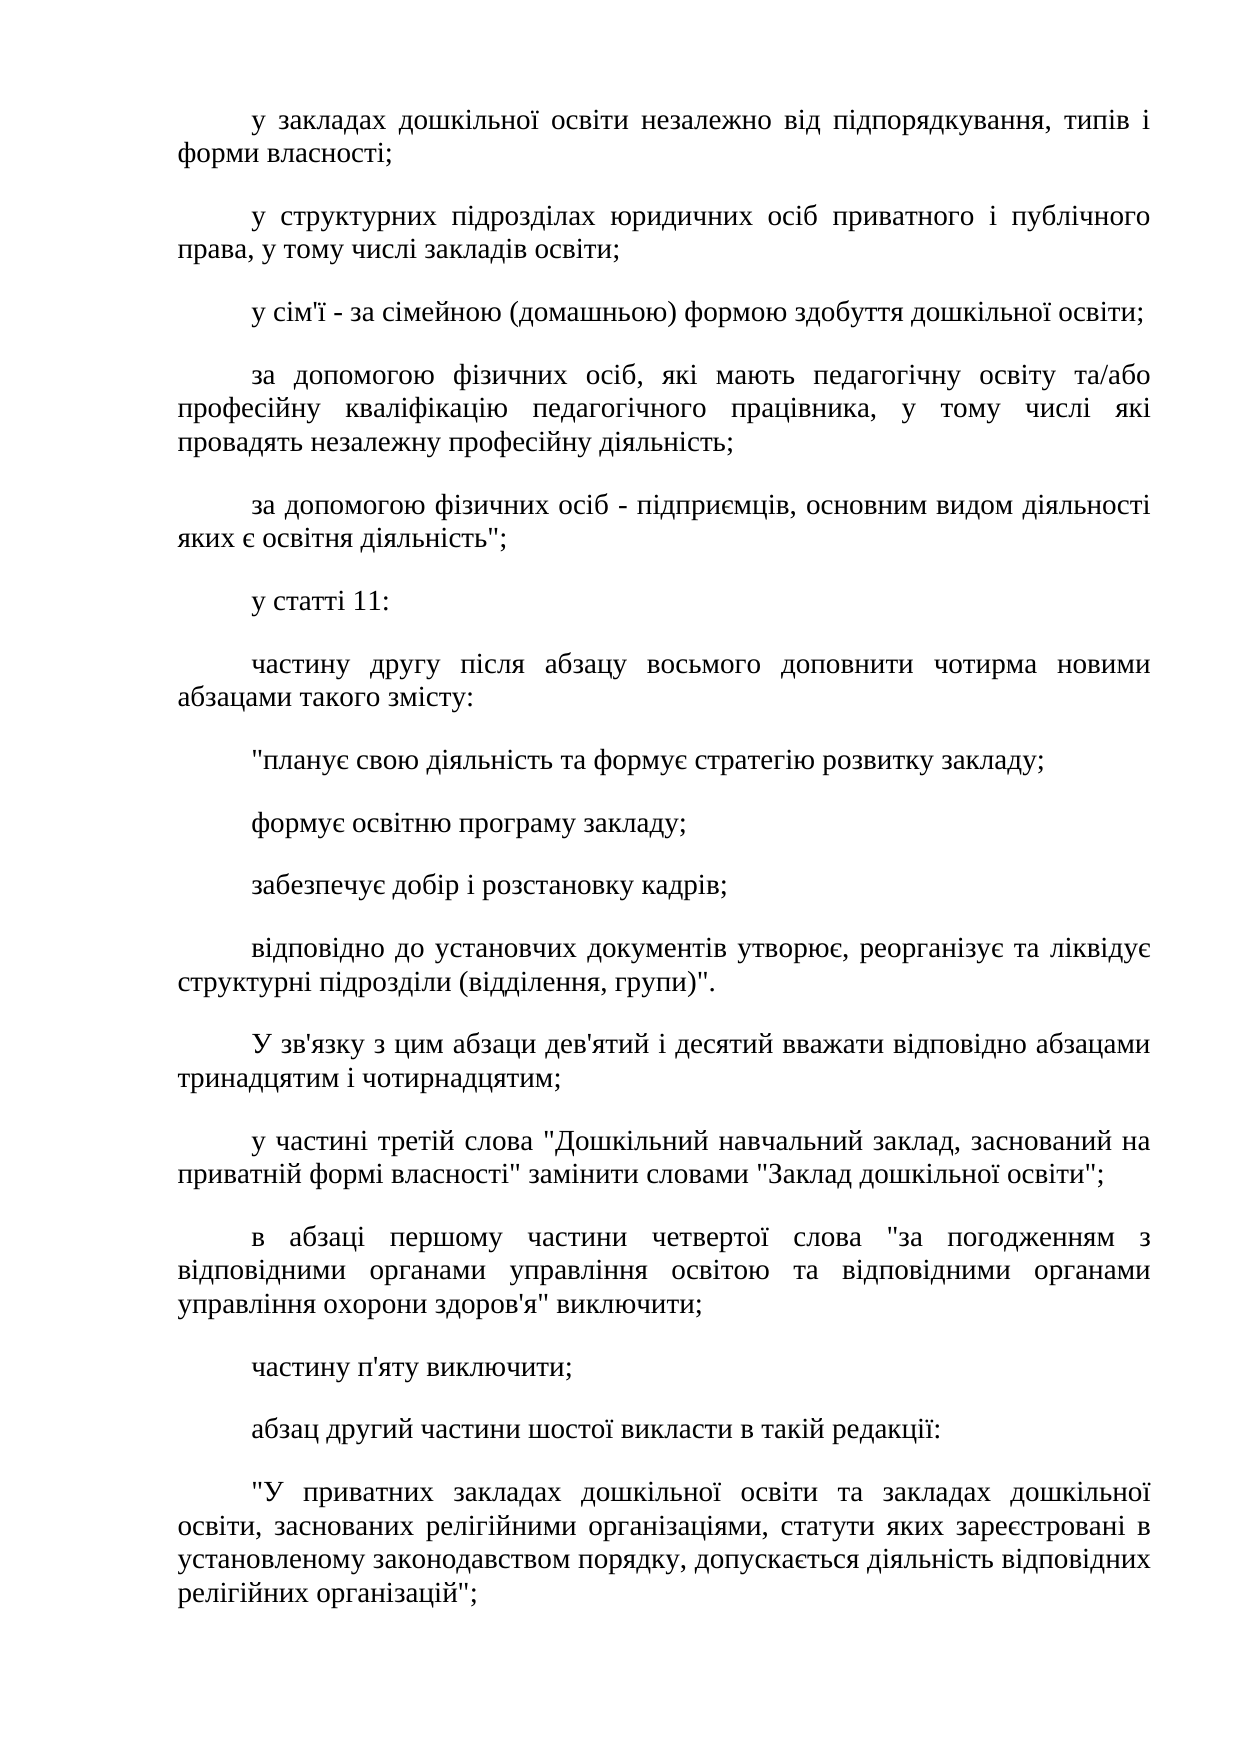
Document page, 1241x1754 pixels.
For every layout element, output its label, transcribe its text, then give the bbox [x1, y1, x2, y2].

text відповідно до установчих документів утворює, реорганізує та ліквідує структурні підрозділи (відділення, групи)". [177, 930, 1152, 997]
text "У приватних закладах дошкільної освіти та закладах дошкільної освіти, заснованих релігійними організаціями, статути яких зареєстровані в установленому законодавством порядку, допускається діяльність відповідних релігійних організацій"; [177, 1474, 1152, 1608]
text у закладах дошкільної освіти незалежно від підпорядкування, типів і форми власності; [177, 102, 1152, 169]
text у статті 11: [177, 583, 1152, 617]
text у частині третій слова "Дошкільний навчальний заклад, заснований на приватній формі власності" замінити словами "Заклад дошкільної освіти"; [177, 1123, 1152, 1190]
text у структурних підрозділах юридичних осіб приватного і публічного права, у тому числі закладів освіти; [177, 198, 1152, 265]
text частину другу після абзацу восьмого доповнити чотирма новими абзацами такого змісту: [177, 646, 1152, 713]
text формує освітню програму закладу; [177, 805, 1152, 838]
text забезпечує добір і розстановку кадрів; [177, 867, 1152, 901]
text абзац другий частини шостої викласти в такій редакції: [177, 1411, 1152, 1445]
text частину п'яту виключити; [177, 1349, 1152, 1382]
text в абзаці першому частини четвертої слова "за погодженням з відповідними органами управління освітою та відповідними органами управління охорони здоров'я" виключити; [177, 1219, 1152, 1319]
text за допомогою фізичних осіб - підприємців, основним видом діяльності яких є освітня діяльність"; [177, 487, 1152, 554]
text У зв'язку з цим абзаци дев'ятий і десятий вважати відповідно абзацами тринадцятим і чотирнадцятим; [177, 1026, 1152, 1093]
text у сім'ї - за сімейною (домашньою) формою здобуття дошкільної освіти; [177, 294, 1152, 328]
text "планує свою діяльність та формує стратегію розвитку закладу; [177, 742, 1152, 776]
text за допомогою фізичних осіб, які мають педагогічну освіту та/або професійну кваліфікацію педагогічного працівника, у тому числі які провадять незалежну професійну діяльність; [177, 357, 1152, 458]
